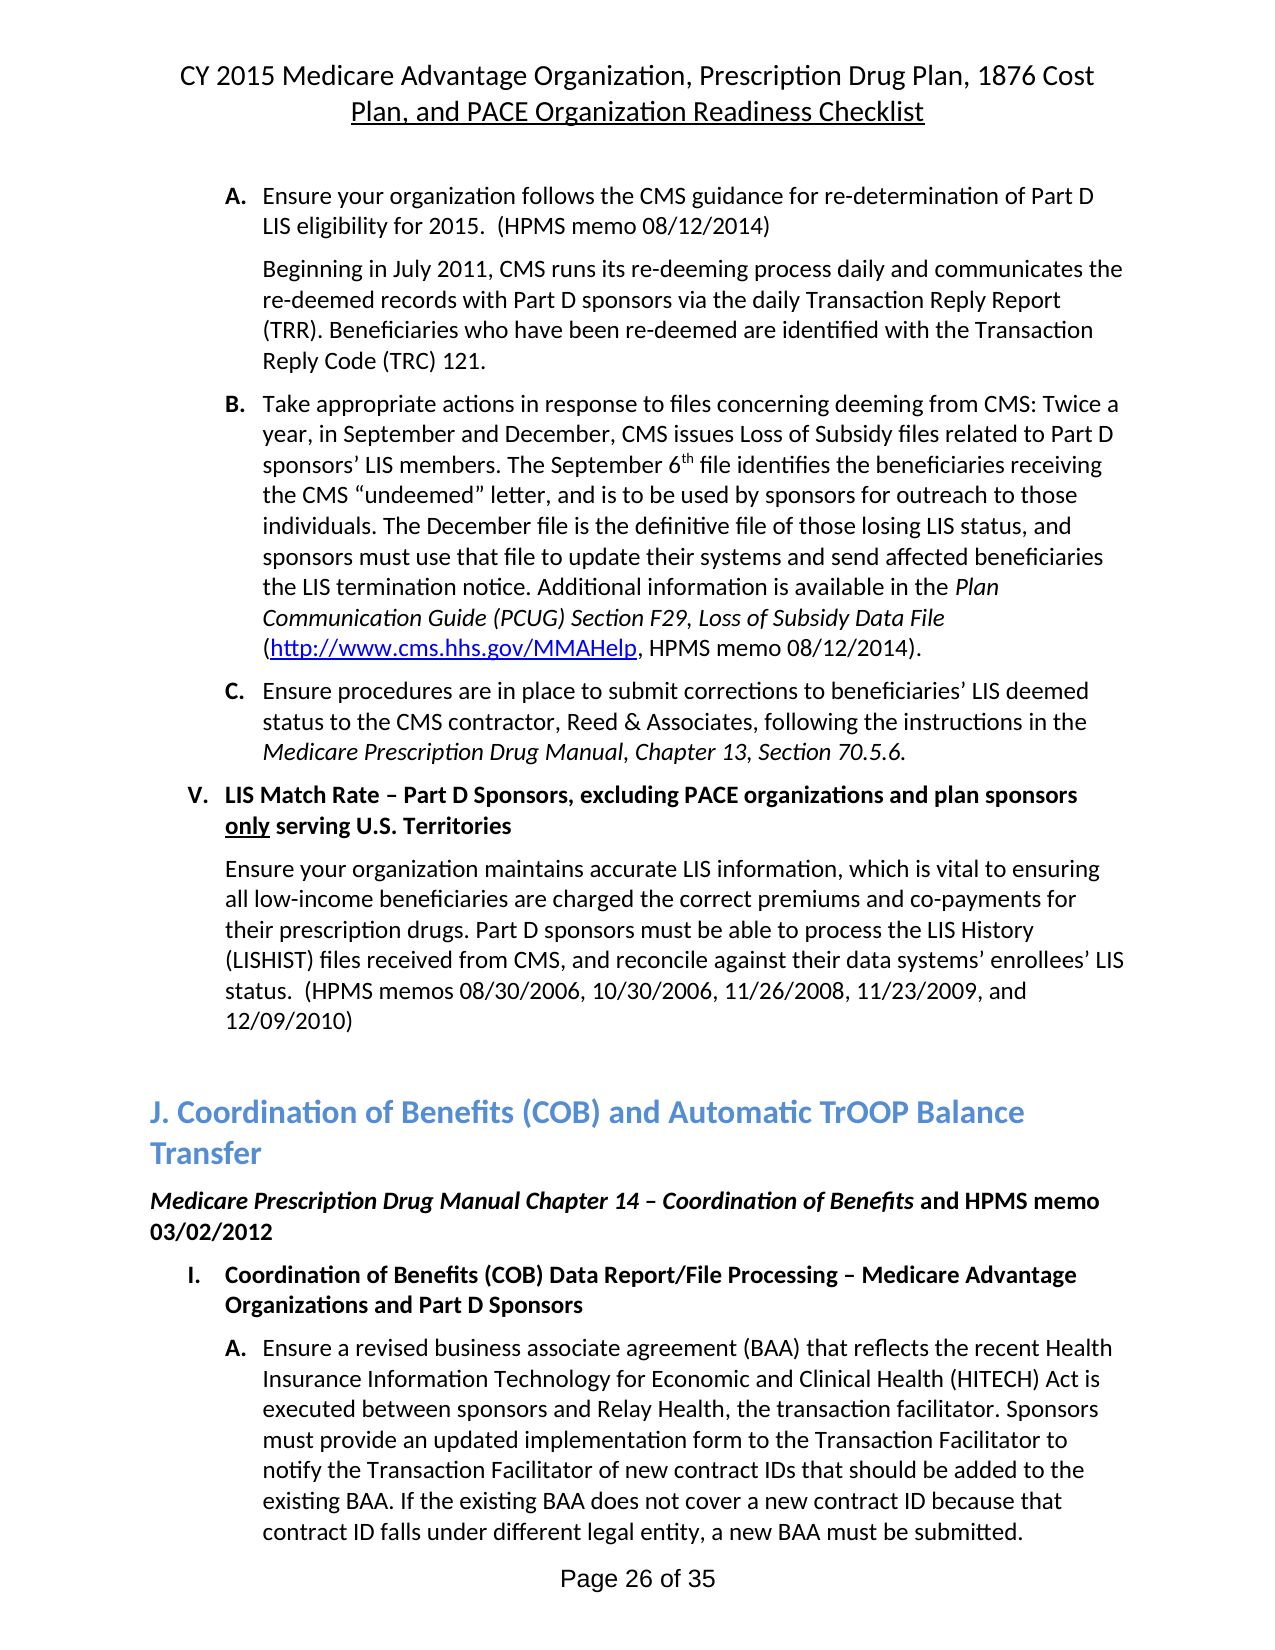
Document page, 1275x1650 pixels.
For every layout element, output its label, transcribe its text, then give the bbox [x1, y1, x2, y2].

text Ensure your organization follows the CMS guidance for re-determination of Part D LIS eligibility for 2015. (HPMS memo 08/12/2014) [225, 180, 1125, 241]
text Medicare Prescription Drug Manual Chapter 14 – Coordination of Benefits and HPMS memo 03/02/2012 [150, 1186, 1125, 1247]
subtitle J. Coordination of Benefits (COB) and Automatic TrOOP Balance Transfer [150, 1092, 1125, 1173]
text Ensure procedures are in place to submit corrections to beneficiaries’ LIS deemed status to the CMS contractor, Reed & Associates, following the instructions in the Medicare Prescription Drug Manual, Chapter 13, Section 70.5.6. [225, 675, 1125, 767]
text Take appropriate actions in response to files concerning deeming from CMS: Twice a year, in September and December, CMS issues Loss of Subsidy files related to Part D sponsors’ LIS members. The September 6th file identifies the beneficiaries receiving the CMS “undeemed” letter, and is to be used by sponsors for outreach to those individuals. The December file is the definitive file of those losing LIS status, and sponsors must use that file to update their systems and send affected beneficiaries the LIS termination notice. Additional information is available in the Plan Communication Guide (PCUG) Section F29, Loss of Subsidy Data File (http://www.cms.hhs.gov/MMAHelp, HPMS memo 08/12/2014). [225, 388, 1125, 663]
text LIS Match Rate – Part D Sponsors, excluding PACE organizations and plan sponsors only serving U.S. Territories [187, 779, 1125, 840]
list Ensure your organization maintains accurate LIS information, which is vital to ensuring all low-income beneficiaries are charged the correct premiums and co-payments for their prescription drugs. Part D sponsors must be able to process the LIS History (LISHIST) files received from CMS, and reconcile against their data systems’ enrollees’ LIS status. (HPMS memos 08/30/2006, 10/30/2006, 11/26/2008, 11/23/2009, and 12/09/2010) [225, 853, 1125, 1036]
list Coordination of Benefits (COB) Data Report/File Processing – Medicare Advantage Organizations and Part D Sponsors [187, 1259, 1125, 1320]
text Beginning in July 2011, CMS runs its re-deeming process daily and communicates the re-deemed records with Part D sponsors via the daily Transaction Reply Report (TRR). Beneficiaries who have been re-deemed are identified with the Transaction Reply Code (TRC) 121. [262, 253, 1125, 376]
text Ensure a revised business associate agreement (BAA) that reflects the recent Health Insurance Information Technology for Economic and Clinical Health (HITECH) Act is executed between sponsors and Relay Health, the transaction facilitator. Sponsors must provide an updated implementation form to the Transaction Facilitator to notify the Transaction Facilitator of new contract IDs that should be added to the existing BAA. If the existing BAA does not cover a new contract ID because that contract ID falls under different legal entity, a new BAA must be submitted. [225, 1333, 1125, 1546]
